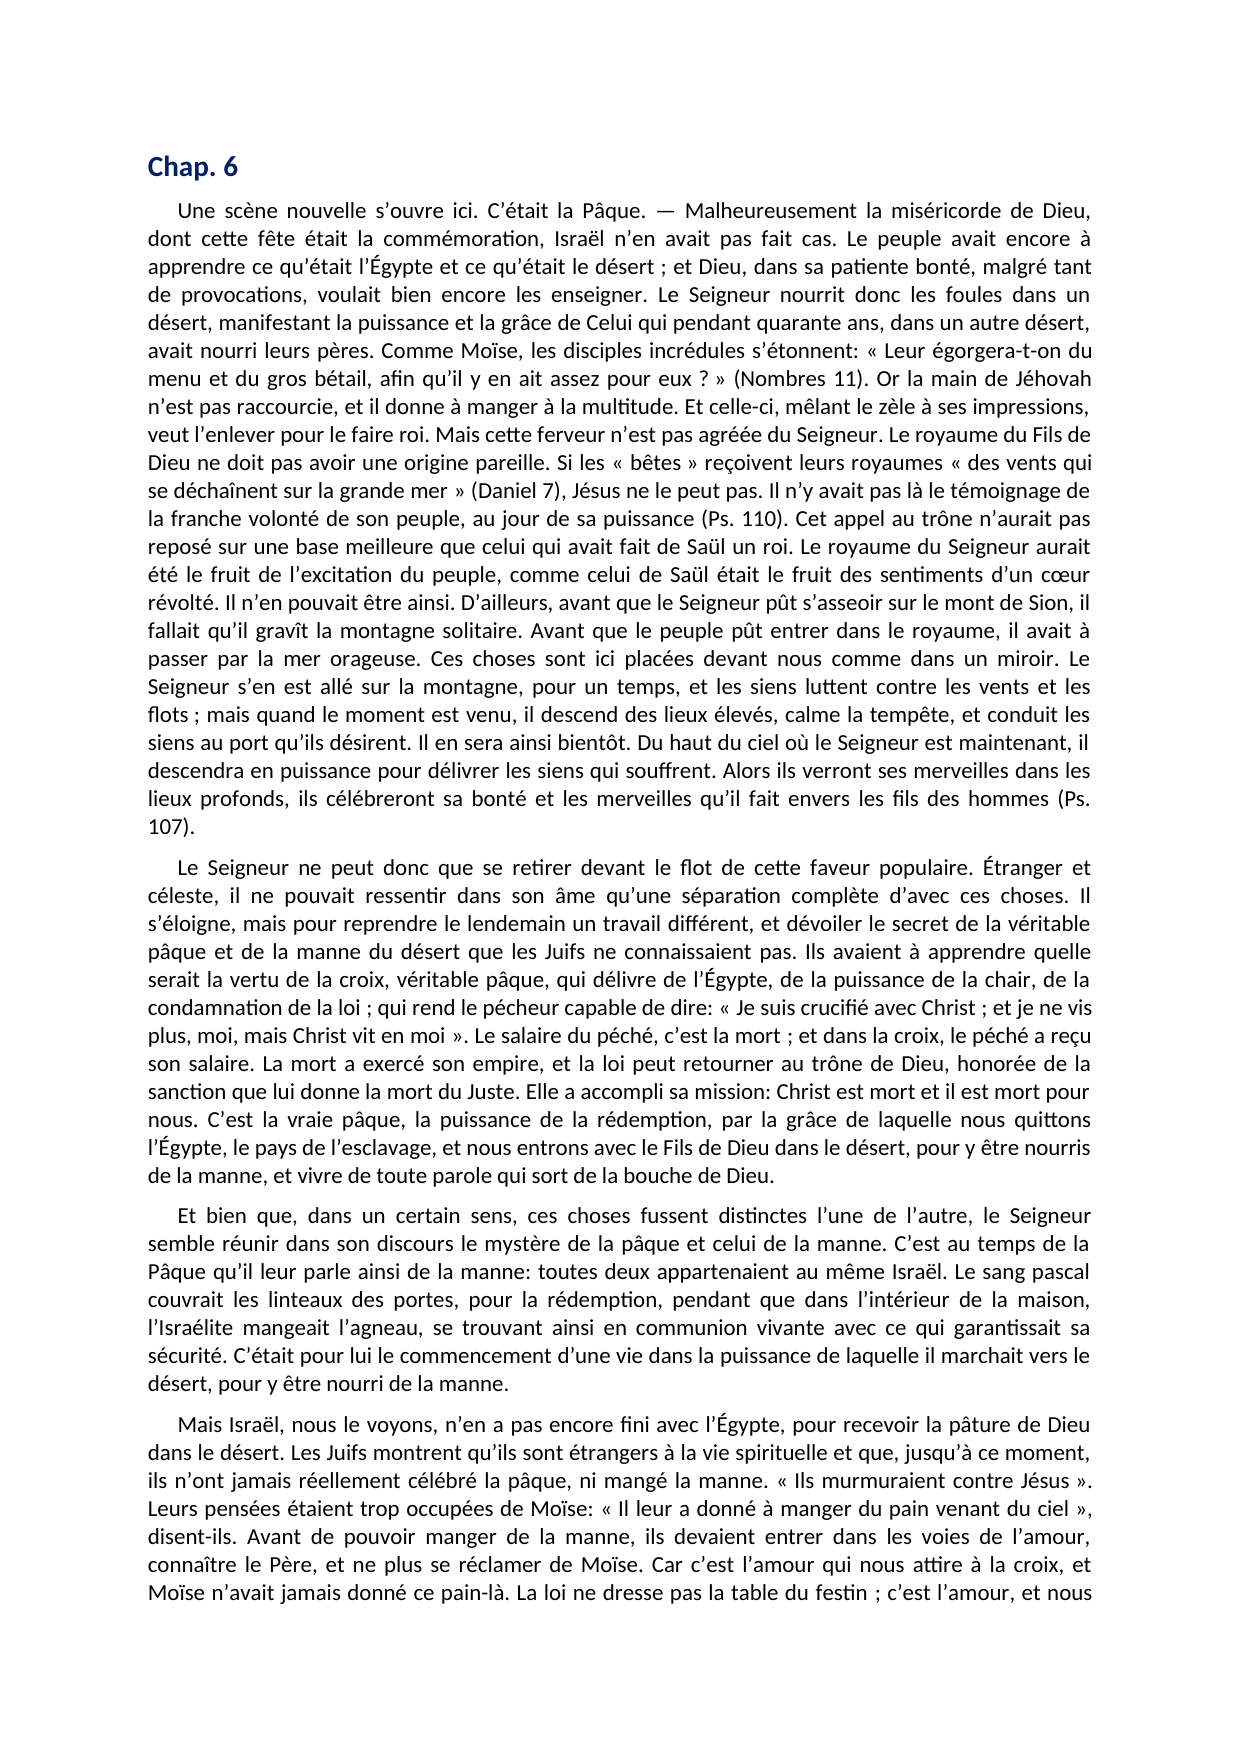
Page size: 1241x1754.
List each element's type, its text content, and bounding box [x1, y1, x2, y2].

text Une scène nouvelle s’ouvre ici. C’était la Pâque. — Malheureusement la miséricorde de Dieu, dont cette fête était la commémoration, Israël n’en avait pas fait cas. Le peuple avait encore à apprendre ce qu’était l’Égypte et ce qu’était le désert ; et Dieu, dans sa patiente bonté, malgré tant de provocations, voulait bien encore les enseigner. Le Seigneur nourrit donc les foules dans un désert, manifestant la puissance et la grâce de Celui qui pendant quarante ans, dans un autre désert, avait nourri leurs pères. Comme Moïse, les disciples incrédules s’étonnent: « Leur égorgera-t-on du menu et du gros bétail, afin qu’il y en ait assez pour eux ? » (Nombres 11). Or la main de Jéhovah n’est pas raccourcie, et il donne à manger à la multitude. Et celle-ci, mêlant le zèle à ses impressions, veut l’enlever pour le faire roi. Mais cette ferveur n’est pas agréée du Seigneur. Le royaume du Fils de Dieu ne doit pas avoir une origine pareille. Si les « bêtes » reçoivent leurs royaumes « des vents qui se déchaînent sur la grande mer » (Daniel 7), Jésus ne le peut pas. Il n’y avait pas là le témoignage de la franche volonté de son peuple, au jour de sa puissance (Ps. 110). Cet appel au trône n’aurait pas reposé sur une base meilleure que celui qui avait fait de Saül un roi. Le royaume du Seigneur aurait été le fruit de l’excitation du peuple, comme celui de Saül était le fruit des sentiments d’un cœur révolté. Il n’en pouvait être ainsi. D’ailleurs, avant que le Seigneur pût s’asseoir sur le mont de Sion, il fallait qu’il gravît la montagne solitaire. Avant que le peuple pût entrer dans le royaume, il avait à passer par la mer orageuse. Ces choses sont ici placées devant nous comme dans un miroir. Le Seigneur s’en est allé sur la montagne, pour un temps, et les siens luttent contre les vents et les flots ; mais quand le moment est venu, il descend des lieux élevés, calme la tempête, et conduit les siens au port qu’ils désirent. Il en sera ainsi bientôt. Du haut du ciel où le Seigneur est maintenant, il descendra en puissance pour délivrer les siens qui souffrent. Alors ils verront ses merveilles dans les lieux profonds, ils célébreront sa bonté et les merveilles qu’il fait envers les fils des hommes (Ps. 107). [148, 196, 1093, 840]
subtitle Chap. 6 [148, 148, 1093, 183]
text Le Seigneur ne peut donc que se retirer devant le flot de cette faveur populaire. Étranger et céleste, il ne pouvait ressentir dans son âme qu’une séparation complète d’avec ces choses. Il s’éloigne, mais pour reprendre le lendemain un travail différent, et dévoiler le secret de la véritable pâque et de la manne du désert que les Juifs ne connaissaient pas. Ils avaient à apprendre quelle serait la vertu de la croix, véritable pâque, qui délivre de l’Égypte, de la puissance de la chair, de la condamnation de la loi ; qui rend le pécheur capable de dire: « Je suis crucifié avec Christ ; et je ne vis plus, moi, mais Christ vit en moi ». Le salaire du péché, c’est la mort ; et dans la croix, le péché a reçu son salaire. La mort a exercé son empire, et la loi peut retourner au trône de Dieu, honorée de la sanction que lui donne la mort du Juste. Elle a accompli sa mission: Christ est mort et il est mort pour nous. C’est la vraie pâque, la puissance de la rédemption, par la grâce de laquelle nous quittons l’Égypte, le pays de l’esclavage, et nous entrons avec le Fils de Dieu dans le désert, pour y être nourris de la manne, et vivre de toute parole qui sort de la bouche de Dieu. [148, 853, 1093, 1189]
text Et bien que, dans un certain sens, ces choses fussent distinctes l’une de l’autre, le Seigneur semble réunir dans son discours le mystère de la pâque et celui de la manne. C’est au temps de la Pâque qu’il leur parle ainsi de la manne: toutes deux appartenaient au même Israël. Le sang pascal couvrait les linteaux des portes, pour la rédemption, pendant que dans l’intérieur de la maison, l’Israélite mangeait l’agneau, se trouvant ainsi en communion vivante avec ce qui garantissait sa sécurité. C’était pour lui le commencement d’une vie dans la puissance de laquelle il marchait vers le désert, pour y être nourri de la manne. [148, 1201, 1093, 1398]
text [148, 1410, 1093, 1606]
